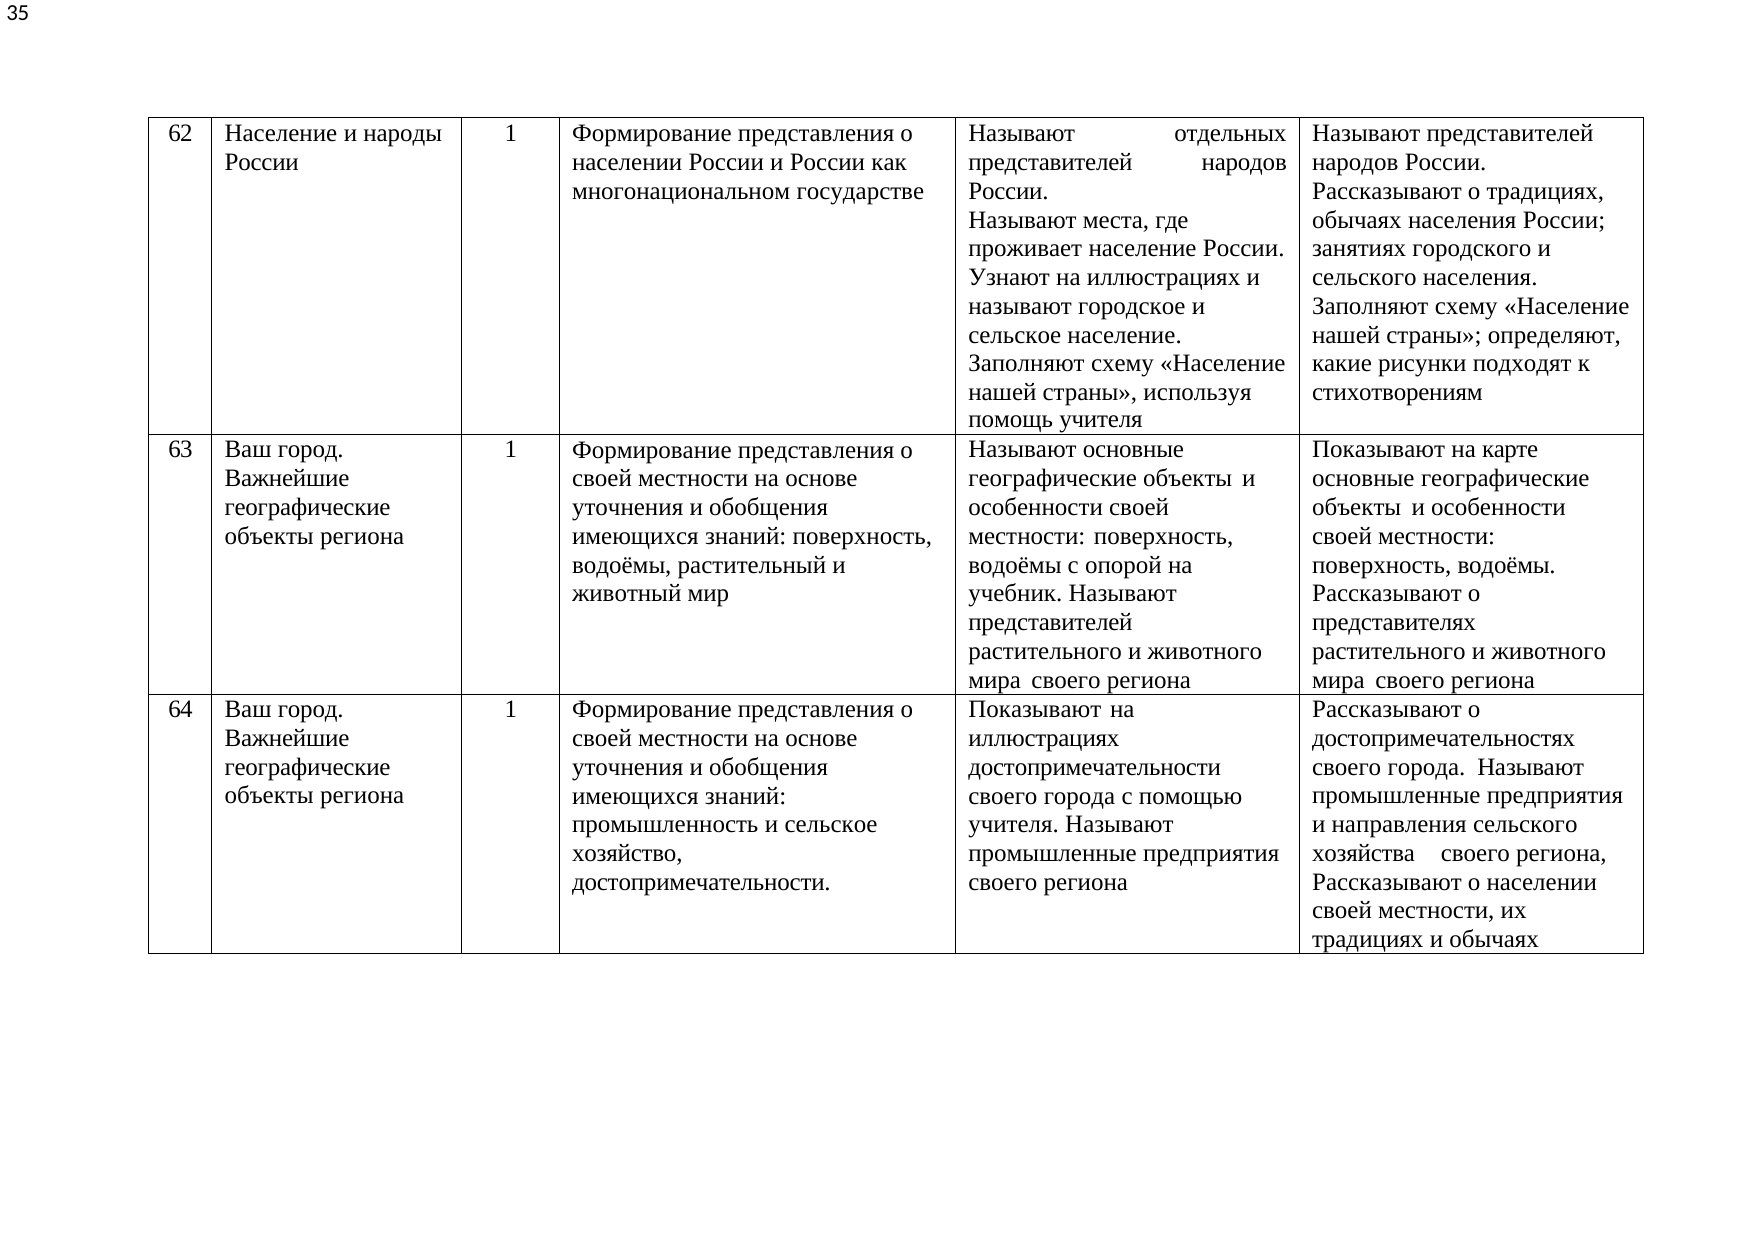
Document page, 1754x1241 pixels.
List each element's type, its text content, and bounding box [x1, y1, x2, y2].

table_cell Называют основные географические объекты и особенности своей местности: поверхность, водоёмы с опорой на учебник. Называют представителей растительного и животного мира своего региона [956, 435, 1299, 693]
table_header Население и народы России [212, 118, 461, 434]
table_cell Показывают на карте основные географические объекты и особенности своей местности: поверхность, водоёмы. Рассказывают о представителях растительного и животного мира своего региона [1300, 435, 1643, 693]
table_header Формирование представления о населении России и России как многонациональном государстве [560, 118, 955, 434]
table_header Называют представителей народов России. Рассказывают о традициях, обычаях населения России; занятиях городского и сельского населения. Заполняют схему «Население нашей страны»; определяют, какие рисунки подходят к стихотворениям [1300, 118, 1643, 434]
table_cell Формирование представления о своей местности на основе уточнения и обобщения имеющихся знаний: поверхность, водоёмы, растительный и животный мир [560, 435, 955, 693]
table_cell Ваш город. Важнейшие географические объекты региона [212, 695, 461, 953]
table_cell 1 [462, 695, 559, 953]
table_cell Ваш город. Важнейшие географические объекты региона [212, 435, 461, 693]
table_header Называют отдельных представителей народов России. Называют места, где проживает население России. Узнают на иллюстрациях и называют городское и сельское население. Заполняют схему «Население нашей страны», используя помощь учителя [956, 118, 1299, 434]
table_header 1 [462, 118, 559, 434]
table_header 62 [149, 118, 211, 434]
table_cell 63 [149, 435, 211, 693]
table_cell Формирование представления о своей местности на основе уточнения и обобщения имеющихся знаний: промышленность и сельское хозяйство, достопримечательности. [560, 695, 955, 953]
table_cell 1 [462, 435, 559, 693]
table_cell Показывают на иллюстрациях достопримечательности своего города с помощью учителя. Называют промышленные предприятия своего региона [956, 695, 1299, 953]
table_cell Рассказывают о достопримечательностях своего города. Называют промышленные предприятия и направления сельского хозяйства своего региона, Рассказывают о населении своей местности, их традициях и обычаях [1300, 695, 1643, 953]
table_cell 64 [149, 695, 211, 953]
